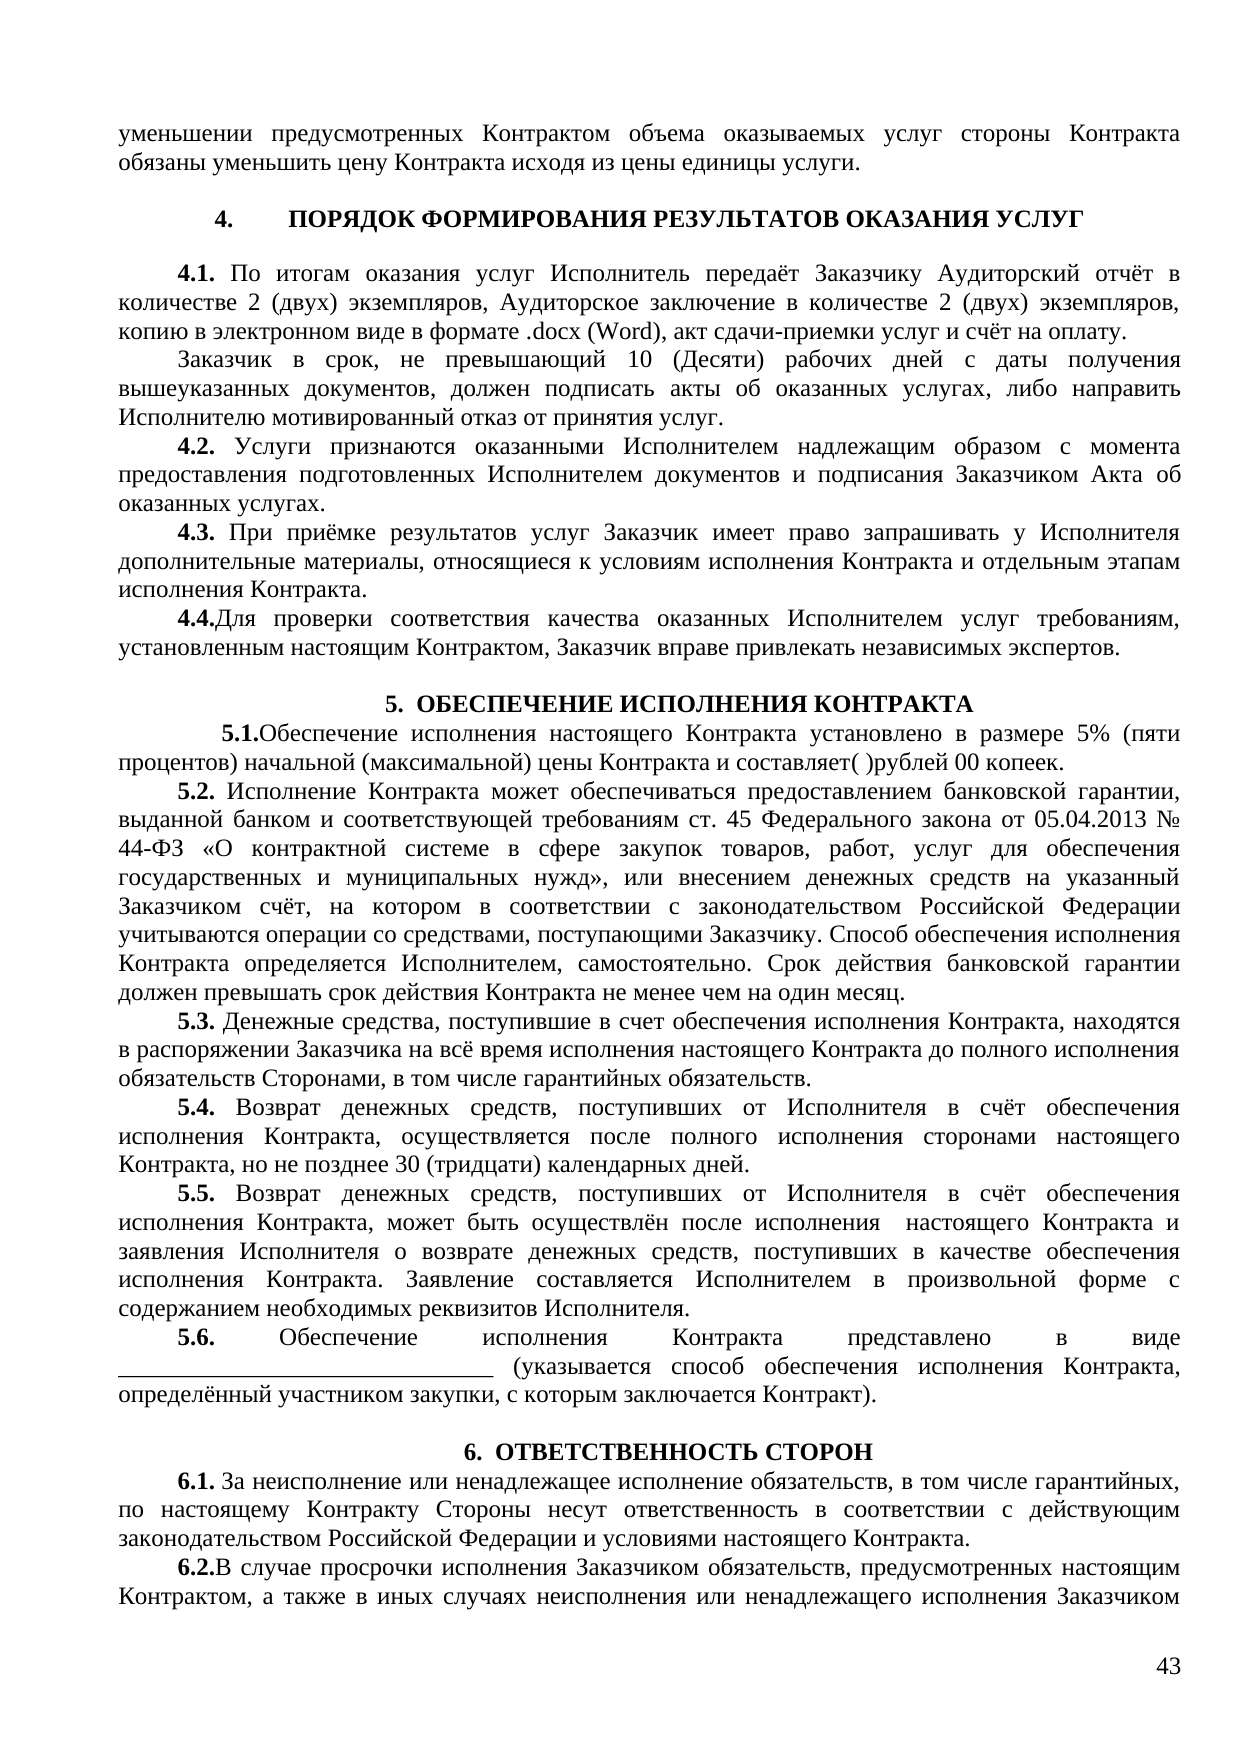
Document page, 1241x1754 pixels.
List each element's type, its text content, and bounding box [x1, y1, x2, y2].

text Заказчик в срок, не превышающий 10 (Десяти) рабочих дней с даты получения вышеуказанных документов, должен подписать акты об оказанных услугах, либо направить Исполнителю мотивированный отказ от принятия услуг. [118, 344, 1181, 431]
text 4.1. По итогам оказания услуг Исполнитель передаёт Заказчику Аудиторский отчёт в количестве 2 (двух) экземпляров, Аудиторское заключение в количестве 2 (двух) экземпляров, копию в электронном виде в формате .docx (Word), акт сдачи-приемки услуг и счёт на оплату. [118, 258, 1181, 344]
text 5.5. Возврат денежных средств, поступивших от Исполнителя в счёт обеспечения исполнения Контракта, может быть осуществлён после исполнения настоящего Контракта и заявления Исполнителя о возврате денежных средств, поступивших в качестве обеспечения исполнения Контракта. Заявление составляется Исполнителем в произвольной форме с содержанием необходимых реквизитов Исполнителя. [118, 1178, 1181, 1322]
list ПОРЯДОК ФОРМИРОВАНИЯ РЕЗУЛЬТАТОВ ОКАЗАНИЯ УСЛУГ [118, 204, 1181, 233]
text 5.6. Обеспечение исполнения Контракта представлено в виде ______________________________ (указывается способ обеспечения исполнения Контракта, определённый участником закупки, с которым заключается Контракт). [118, 1322, 1181, 1408]
text 4.2. Услуги признаются оказанными Исполнителем надлежащим образом с момента предоставления подготовленных Исполнителем документов и подписания Заказчиком Акта об оказанных услугах. [118, 431, 1181, 517]
text 5.1.Обеспечение исполнения настоящего Контракта установлено в размере 5% (пяти процентов) начальной (максимальной) цены Контракта и составляет( )рублей 00 копеек. [118, 718, 1181, 776]
text 5.3. Денежные средства, поступившие в счет обеспечения исполнения Контракта, находятся в распоряжении Заказчика на всё время исполнения настоящего Контракта до полного исполнения обязательств Сторонами, в том числе гарантийных обязательств. [118, 1006, 1181, 1092]
text 6.1. За неисполнение или ненадлежащее исполнение обязательств, в том числе гарантийных, по настоящему Контракту Стороны несут ответственность в соответствии с действующим законодательством Российской Федерации и условиями настоящего Контракта. [118, 1466, 1181, 1552]
text 4.3. При приёмке результатов услуг Заказчик имеет право запрашивать у Исполнителя дополнительные материалы, относящиеся к условиям исполнения Контракта и отдельным этапам исполнения Контракта. [118, 517, 1181, 603]
text 6. ОТВЕТСТВЕННОСТЬ СТОРОН [156, 1437, 1181, 1466]
text 5.2. Исполнение Контракта может обеспечиваться предоставлением банковской гарантии, выданной банком и соответствующей требованиям ст. 45 Федерального закона от 05.04.2013 № 44-ФЗ «О контрактной системе в сфере закупок товаров, работ, услуг для обеспечения государственных и муниципальных нужд», или внесением денежных средств на указанный Заказчиком счёт, на котором в соответствии с законодательством Российской Федерации учитываются операции со средствами, поступающими Заказчику. Способ обеспечения исполнения Контракта определяется Исполнителем, самостоятельно. Срок действия банковской гарантии должен превышать срок действия Контракта не менее чем на один месяц. [118, 776, 1181, 1006]
text 5. ОБЕСПЕЧЕНИЕ ИСПОЛНЕНИЯ КОНТРАКТА [118, 689, 1181, 718]
text 5.4. Возврат денежных средств, поступивших от Исполнителя в счёт обеспечения исполнения Контракта, осуществляется после полного исполнения сторонами настоящего Контракта, но не позднее 30 (тридцати) календарных дней. [118, 1092, 1181, 1178]
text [118, 118, 1181, 176]
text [118, 1552, 1181, 1609]
text 4.4.Для проверки соответствия качества оказанных Исполнителем услуг требованиям, установленным настоящим Контрактом, Заказчик вправе привлекать независимых экспертов. [118, 603, 1181, 661]
